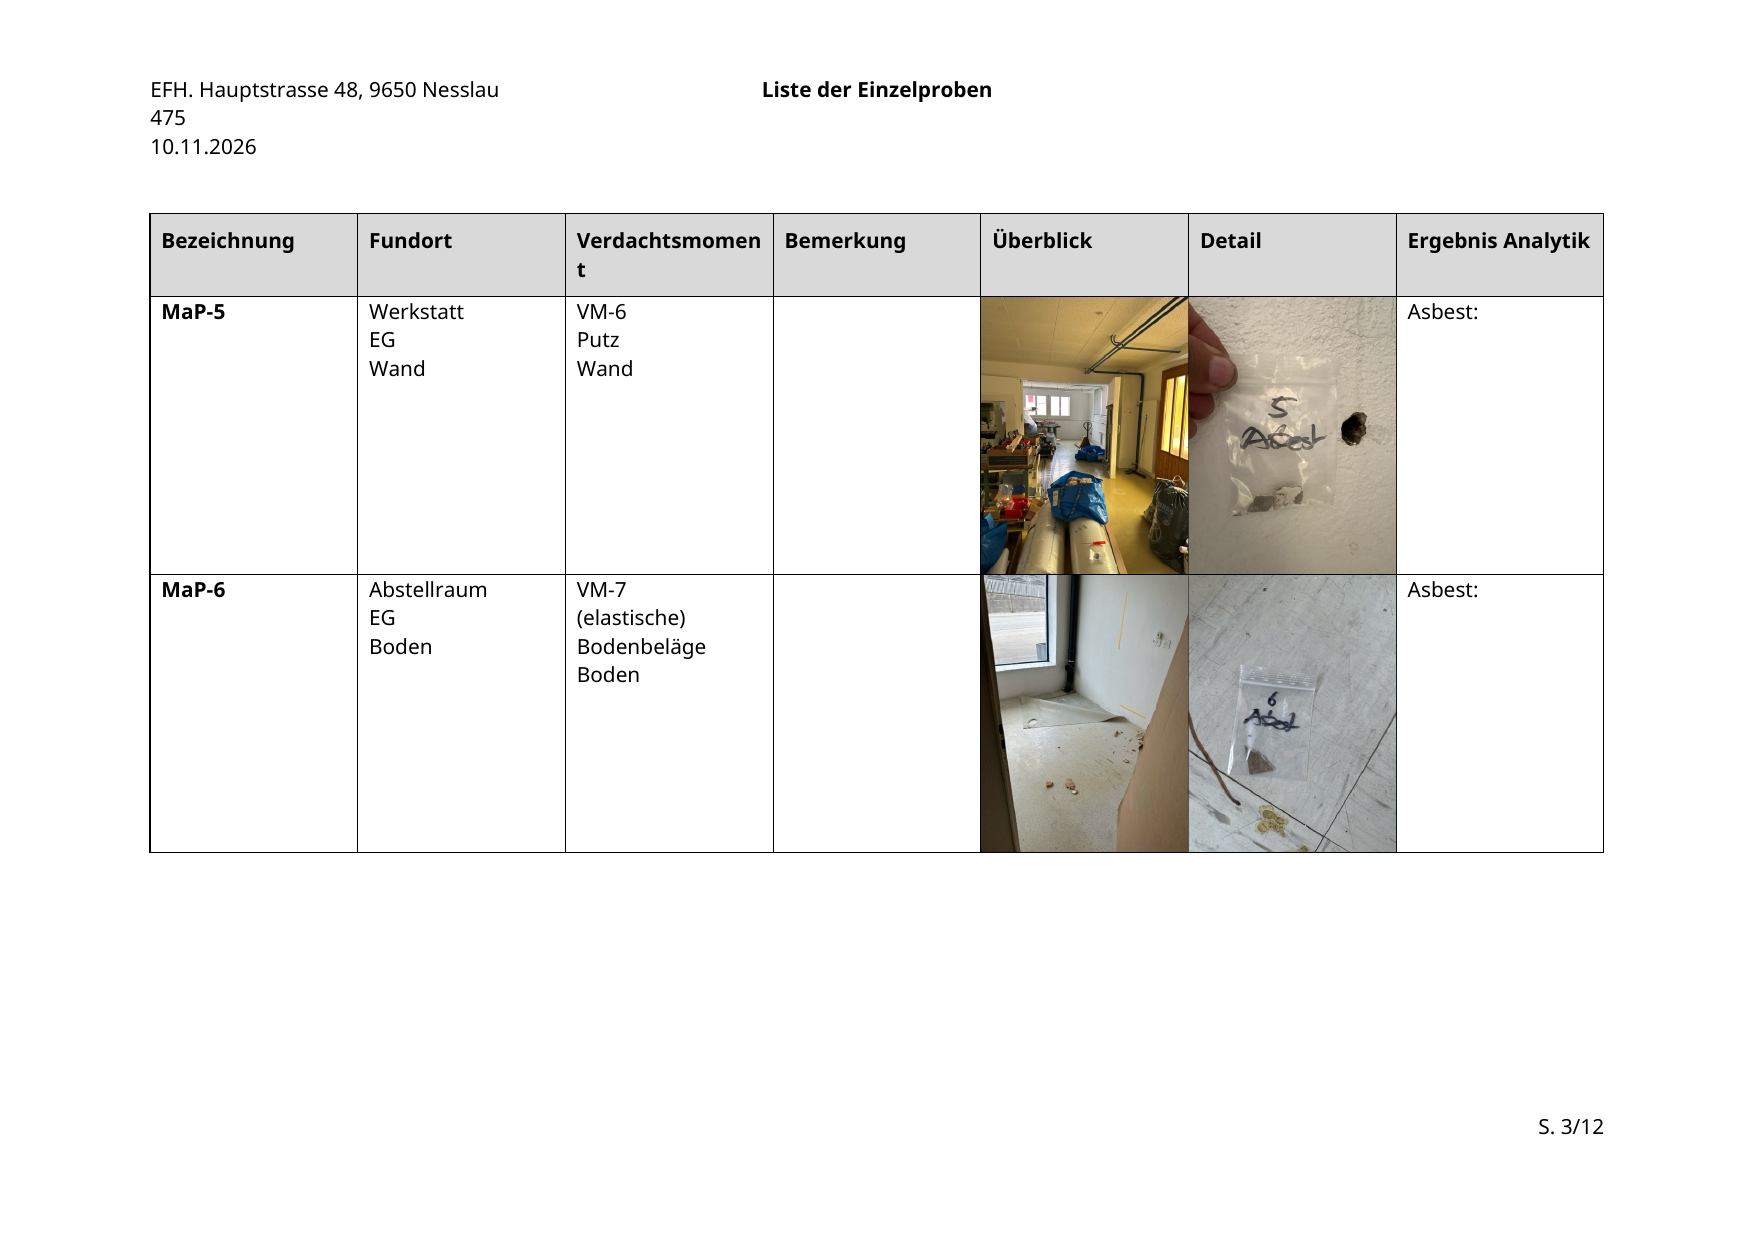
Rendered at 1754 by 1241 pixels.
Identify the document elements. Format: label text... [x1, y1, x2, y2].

table_header Verdachtsmoment [566, 214, 773, 296]
table_cell Abstellraum EG Boden [358, 575, 565, 852]
table_cell [774, 575, 980, 852]
table_cell Asbest: [1397, 575, 1603, 852]
table_cell MaP-6 [151, 575, 357, 852]
table_cell [774, 297, 980, 574]
table_header Detail [1189, 214, 1396, 296]
table_cell VM-6 Putz Wand [566, 297, 773, 574]
table_cell MaP-5 [151, 297, 357, 574]
picture [980, 297, 1397, 574]
table_cell VM-7 (elastische) Bodenbeläge Boden [566, 575, 773, 852]
table_cell Werkstatt EG Wand [358, 297, 565, 574]
table_header Bemerkung [774, 214, 980, 296]
table_header Überblick [981, 214, 1188, 296]
table_header Fundort [358, 214, 565, 296]
table_header Ergebnis Analytik [1397, 214, 1603, 296]
picture [980, 575, 1397, 852]
table_cell Asbest: [1397, 297, 1603, 574]
table_header Bezeichnung [151, 214, 357, 296]
